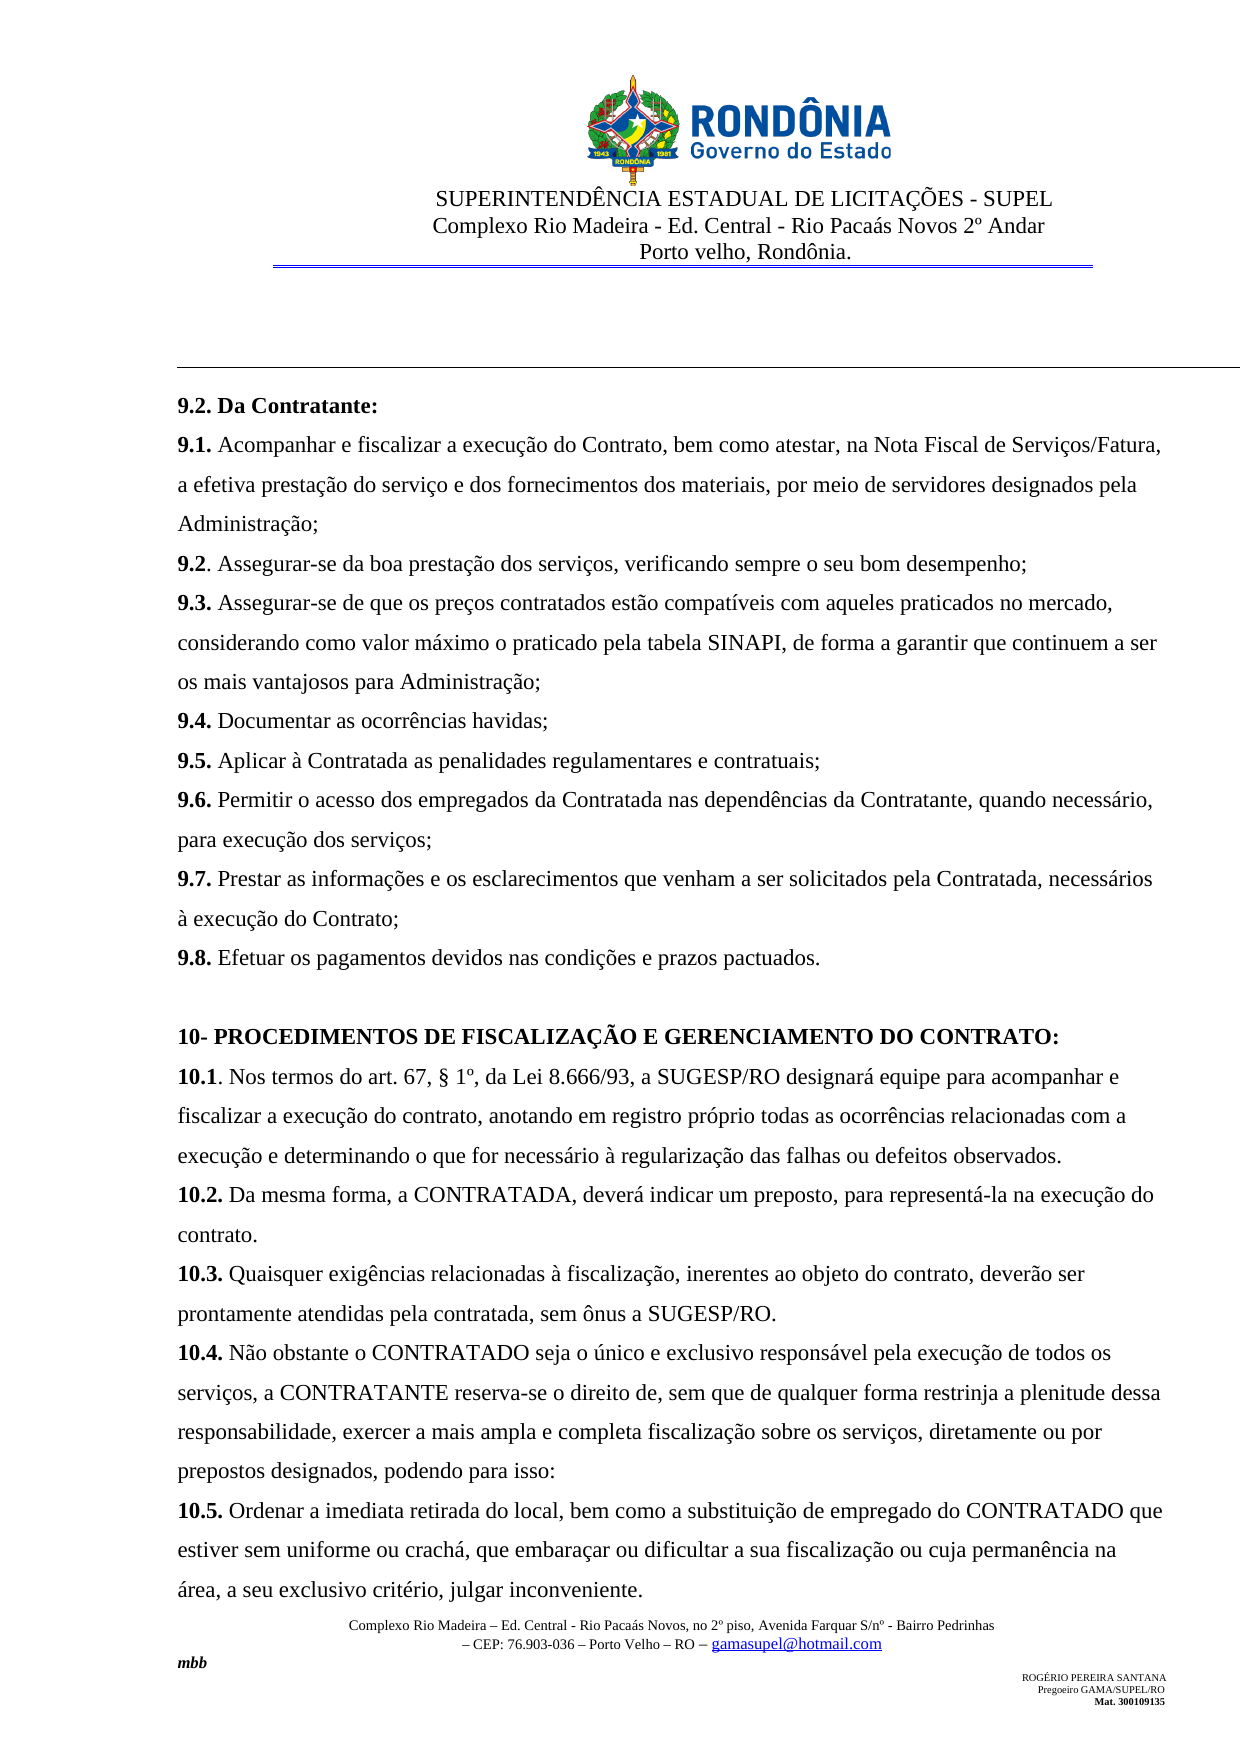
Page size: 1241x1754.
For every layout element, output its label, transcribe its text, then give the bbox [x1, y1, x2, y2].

text 9.2. Da Contratante: [177, 392, 1166, 418]
text 9.8. Efetuar os pagamentos devidos nas condições e prazos pactuados. [177, 944, 1166, 971]
text 9.5. Aplicar à Contratada as penalidades regulamentares e contratuais; [177, 747, 1166, 773]
text 9.6. Permitir o acesso dos empregados da Contratada nas dependências da Contratante, quando necessário, para execução dos serviços; [177, 786, 1166, 852]
text 10.4. Não obstante o CONTRATADO seja o único e exclusivo responsável pela execução de todos os serviços, a CONTRATANTE reserva-se o direito de, sem que de qualquer forma restrinja a plenitude dessa responsabilidade, exercer a mais ampla e completa fiscalização sobre os serviços, diretamente ou por prepostos designados, podendo para isso: [177, 1339, 1166, 1484]
text 9.1. Acompanhar e fiscalizar a execução do Contrato, bem como atestar, na Nota Fiscal de Serviços/Fatura, a efetiva prestação do serviço e dos fornecimentos dos materiais, por meio de servidores designados pela Administração; [177, 431, 1166, 536]
text 9.7. Prestar as informações e os esclarecimentos que venham a ser solicitados pela Contratada, necessários à execução do Contrato; [177, 865, 1166, 931]
text 10.1. Nos termos do art. 67, § 1º, da Lei 8.666/93, a SUGESP/RO designará equipe para acompanhar e fiscalizar a execução do contrato, anotando em registro próprio todas as ocorrências relacionadas com a execução e determinando o que for necessário à regularização das falhas ou defeitos observados. [177, 1063, 1166, 1168]
text 10.3. Quaisquer exigências relacionadas à fiscalização, inerentes ao objeto do contrato, deverão ser prontamente atendidas pela contratada, sem ônus a SUGESP/RO. [177, 1260, 1166, 1326]
text 9.2. Assegurar-se da boa prestação dos serviços, verificando sempre o seu bom desempenho; [177, 549, 1166, 576]
text 10- PROCEDIMENTOS DE FISCALIZAÇÃO E GERENCIAMENTO DO CONTRATO: [177, 1023, 1166, 1050]
text 9.3. Assegurar-se de que os preços contratados estão compatíveis com aqueles praticados no mercado, considerando como valor máximo o praticado pela tabela SINAPI, de forma a garantir que continuem a ser os mais vantajosos para Administração; [177, 589, 1166, 694]
text 10.2. Da mesma forma, a CONTRATADA, deverá indicar um preposto, para representá-la na execução do contrato. [177, 1181, 1166, 1247]
picture [586, 75, 891, 186]
text 10.5. Ordenar a imediata retirada do local, bem como a substituição de empregado do CONTRATADO que estiver sem uniforme ou crachá, que embaraçar ou dificultar a sua fiscalização ou cuja permanência na área, a seu exclusivo critério, julgar inconveniente. [177, 1497, 1166, 1602]
text 9.4. Documentar as ocorrências havidas; [177, 707, 1166, 734]
